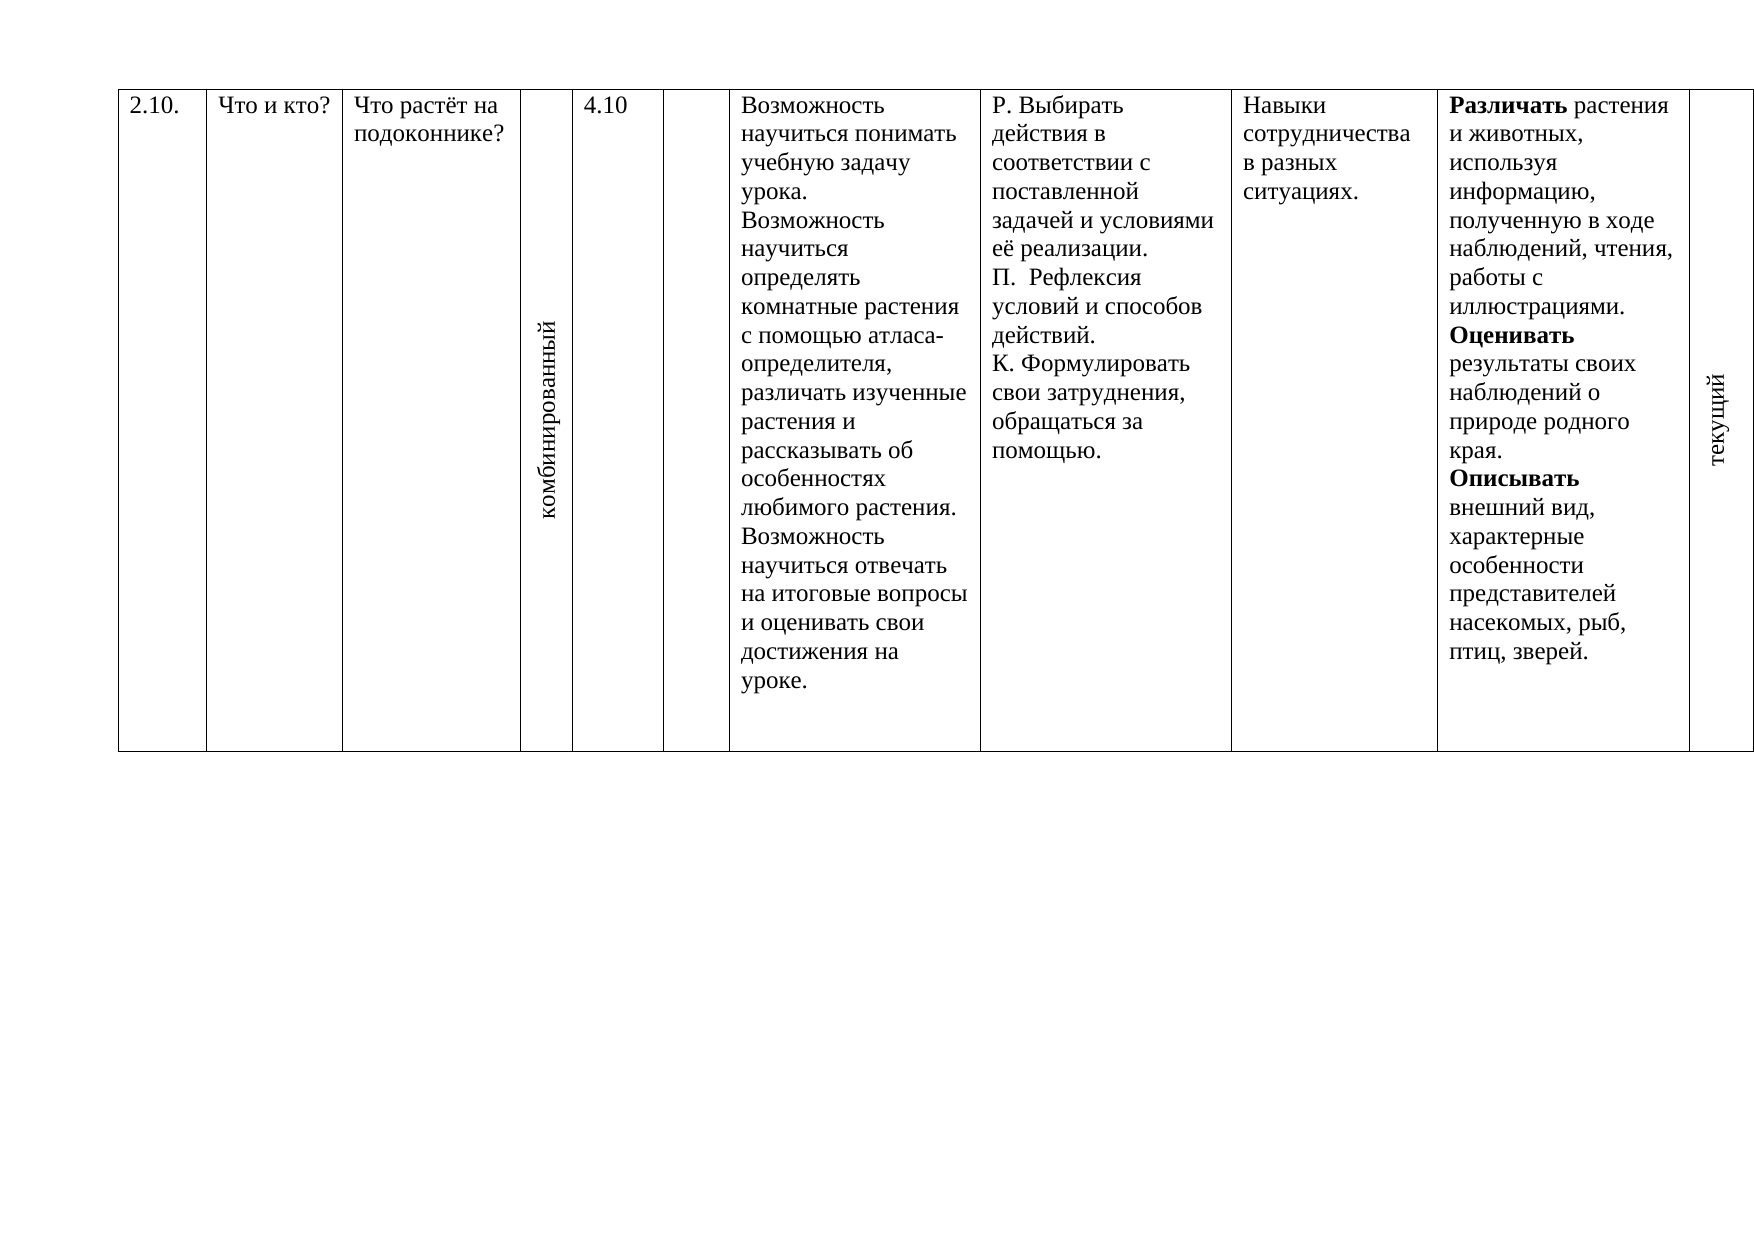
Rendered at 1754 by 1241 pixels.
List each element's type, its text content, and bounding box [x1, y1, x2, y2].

table_cell [664, 90, 729, 751]
table_cell Что растёт на подоконнике? [343, 90, 520, 751]
table_cell 2.10. [119, 90, 206, 751]
table_cell 4.10 [573, 90, 663, 751]
table_cell Навыки сотрудничества в разных ситуациях. [1232, 90, 1437, 751]
table_cell Что и кто? [207, 90, 342, 751]
table_cell текущий [1690, 90, 1753, 751]
table_cell Р. Выбирать действия в соответствии с поставленной задачей и условиями её реализации. П. Рефлексия условий и способов действий. К. Формулировать свои затруднения, обращаться за помощью. [981, 90, 1231, 751]
table_cell комбинированный [521, 90, 572, 751]
table_cell Различать растения и животных, используя информацию, полученную в ходе наблюдений, чтения, работы с иллюстрациями. Оценивать результаты своих наблюдений о природе родного края. Описывать внешний вид, характерные особенности представителей насекомых, рыб, птиц, зверей. [1438, 90, 1689, 751]
table_cell Возможность научиться понимать учебную задачу урока. Возможность научиться определять комнатные растения с помощью атласа-определителя, различать изученные растения и рассказывать об особенностях любимого растения. Возможность научиться отвечать на итоговые вопросы и оценивать свои достижения на уроке. [730, 90, 980, 751]
